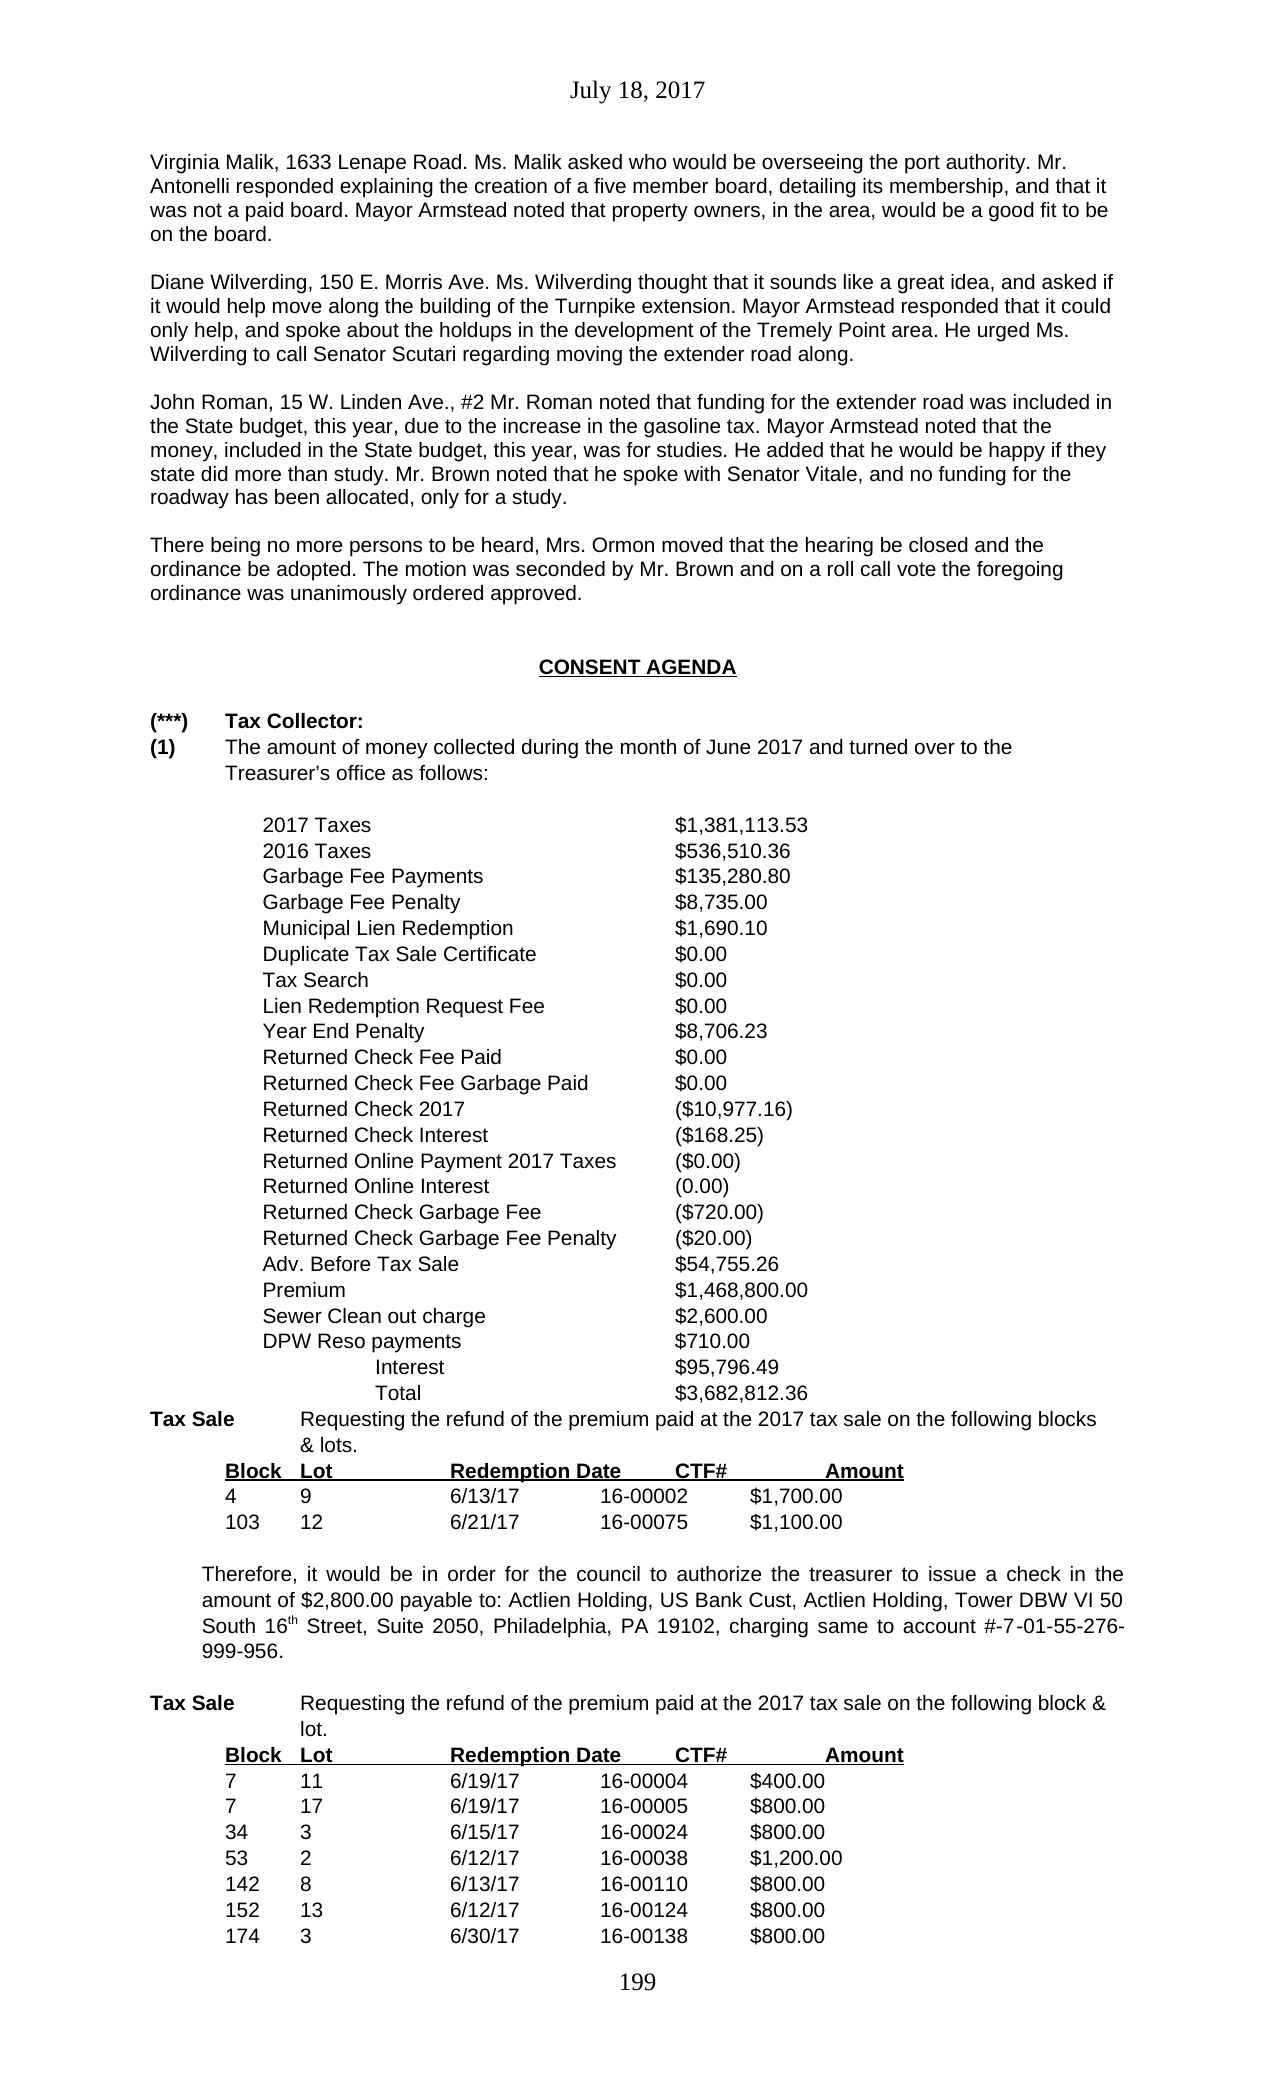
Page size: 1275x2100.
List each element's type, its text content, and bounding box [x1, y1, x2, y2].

text Garbage Fee Penalty $8,735.00 [262, 890, 1125, 914]
text & lots. [225, 1433, 1125, 1457]
text 174 3 6/30/17 16-00138 $800.00 [150, 1923, 1125, 1947]
text Year End Penalty $8,706.23 [262, 1019, 1125, 1043]
text Returned Online Interest (0.00) [262, 1174, 1125, 1198]
text 103 12 6/21/17 16-00075 $1,100.00 [225, 1510, 1125, 1534]
text Total $3,682,812.36 [262, 1381, 1125, 1405]
text (***) Tax Collector: [150, 709, 1125, 733]
text 2016 Taxes $536,510.36 [262, 838, 1125, 862]
text Tax Sale Requesting the refund of the premium paid at the 2017 tax sale on the following blocks [150, 1407, 1125, 1431]
text Tax Sale Requesting the refund of the premium paid at the 2017 tax sale on the following block & [150, 1691, 1125, 1715]
text 7 11 6/19/17 16-00004 $400.00 [150, 1768, 1125, 1792]
text lot. [225, 1717, 1125, 1741]
text Therefore, it would be in order for the council to authorize the treasurer to issue a check in the amount of $2,800.00 payable to: Actlien Holding, US Bank Cust, Actlien Holding, Tower DBW VI 50 South 16th Street, Suite 2050, Philadelphia, PA 19102, charging same to account #-7-01-55-276-999-956. [202, 1562, 1125, 1663]
text 152 13 6/12/17 16-00124 $800.00 [150, 1898, 1125, 1922]
text Virginia Malik, 1633 Lenape Road. Ms. Malik asked who would be overseeing the port authority. Mr. Antonelli responded explaining the creation of a five member board, detailing its membership, and that it was not a paid board. Mayor Armstead noted that property owners, in the area, would be a good fit to be on the board. [150, 150, 1125, 246]
text Sewer Clean out charge $2,600.00 [262, 1303, 1125, 1327]
text Block Lot Redemption Date CTF# Amount [150, 1743, 1125, 1767]
text Duplicate Tax Sale Certificate $0.00 [262, 942, 1125, 966]
text 2017 Taxes $1,381,113.53 [262, 813, 1125, 837]
list The amount of money collected during the month of June 2017 and turned over to the Treasurer’s office as follows: [150, 735, 1125, 785]
text Premium $1,468,800.00 [262, 1278, 1125, 1302]
text 142 8 6/13/17 16-00110 $800.00 [150, 1872, 1125, 1896]
text Garbage Fee Payments $135,280.80 [262, 864, 1125, 888]
text Tax Search $0.00 [262, 968, 1125, 992]
text Interest $95,796.49 [262, 1355, 1125, 1379]
text Returned Check Interest ($168.25) [262, 1123, 1125, 1147]
text Municipal Lien Redemption $1,690.10 [262, 916, 1125, 940]
text There being no more persons to be heard, Mrs. Ormon moved that the hearing be closed and the ordinance be adopted. The motion was seconded by Mr. Brown and on a roll call vote the foregoing ordinance was unanimously ordered approved. [150, 533, 1125, 605]
text 53 2 6/12/17 16-00038 $1,200.00 [150, 1846, 1125, 1870]
text Returned Check Garbage Fee ($720.00) [262, 1200, 1125, 1224]
text DPW Reso payments $710.00 [262, 1329, 1125, 1353]
text 4 9 6/13/17 16-00002 $1,700.00 [225, 1484, 1125, 1508]
text Returned Check Fee Paid $0.00 [262, 1045, 1125, 1069]
text Returned Check 2017 ($10,977.16) [262, 1097, 1125, 1121]
text 34 3 6/15/17 16-00024 $800.00 [150, 1820, 1125, 1844]
text CONSENT AGENDA [150, 655, 1125, 679]
text Returned Check Garbage Fee Penalty ($20.00) [262, 1226, 1125, 1250]
text 7 17 6/19/17 16-00005 $800.00 [150, 1794, 1125, 1818]
text Diane Wilverding, 150 E. Morris Ave. Ms. Wilverding thought that it sounds like a great idea, and asked if it would help move along the building of the Turnpike extension. Mayor Armstead responded that it could only help, and spoke about the holdups in the development of the Tremely Point area. He urged Ms. Wilverding to call Senator Scutari regarding moving the extender road along. [150, 270, 1125, 366]
text John Roman, 15 W. Linden Ave., #2 Mr. Roman noted that funding for the extender road was included in the State budget, this year, due to the increase in the gasoline tax. Mayor Armstead noted that the money, included in the State budget, this year, was for studies. He added that he would be happy if they state did more than study. Mr. Brown noted that he spoke with Senator Vitale, and no funding for the roadway has been allocated, only for a study. [150, 389, 1125, 509]
text Lien Redemption Request Fee $0.00 [262, 993, 1125, 1017]
text Returned Check Fee Garbage Paid $0.00 [262, 1071, 1125, 1095]
text Block Lot Redemption Date CTF# Amount [150, 1458, 1125, 1482]
text Adv. Before Tax Sale $54,755.26 [262, 1252, 1125, 1276]
text Returned Online Payment 2017 Taxes ($0.00) [262, 1148, 1125, 1172]
